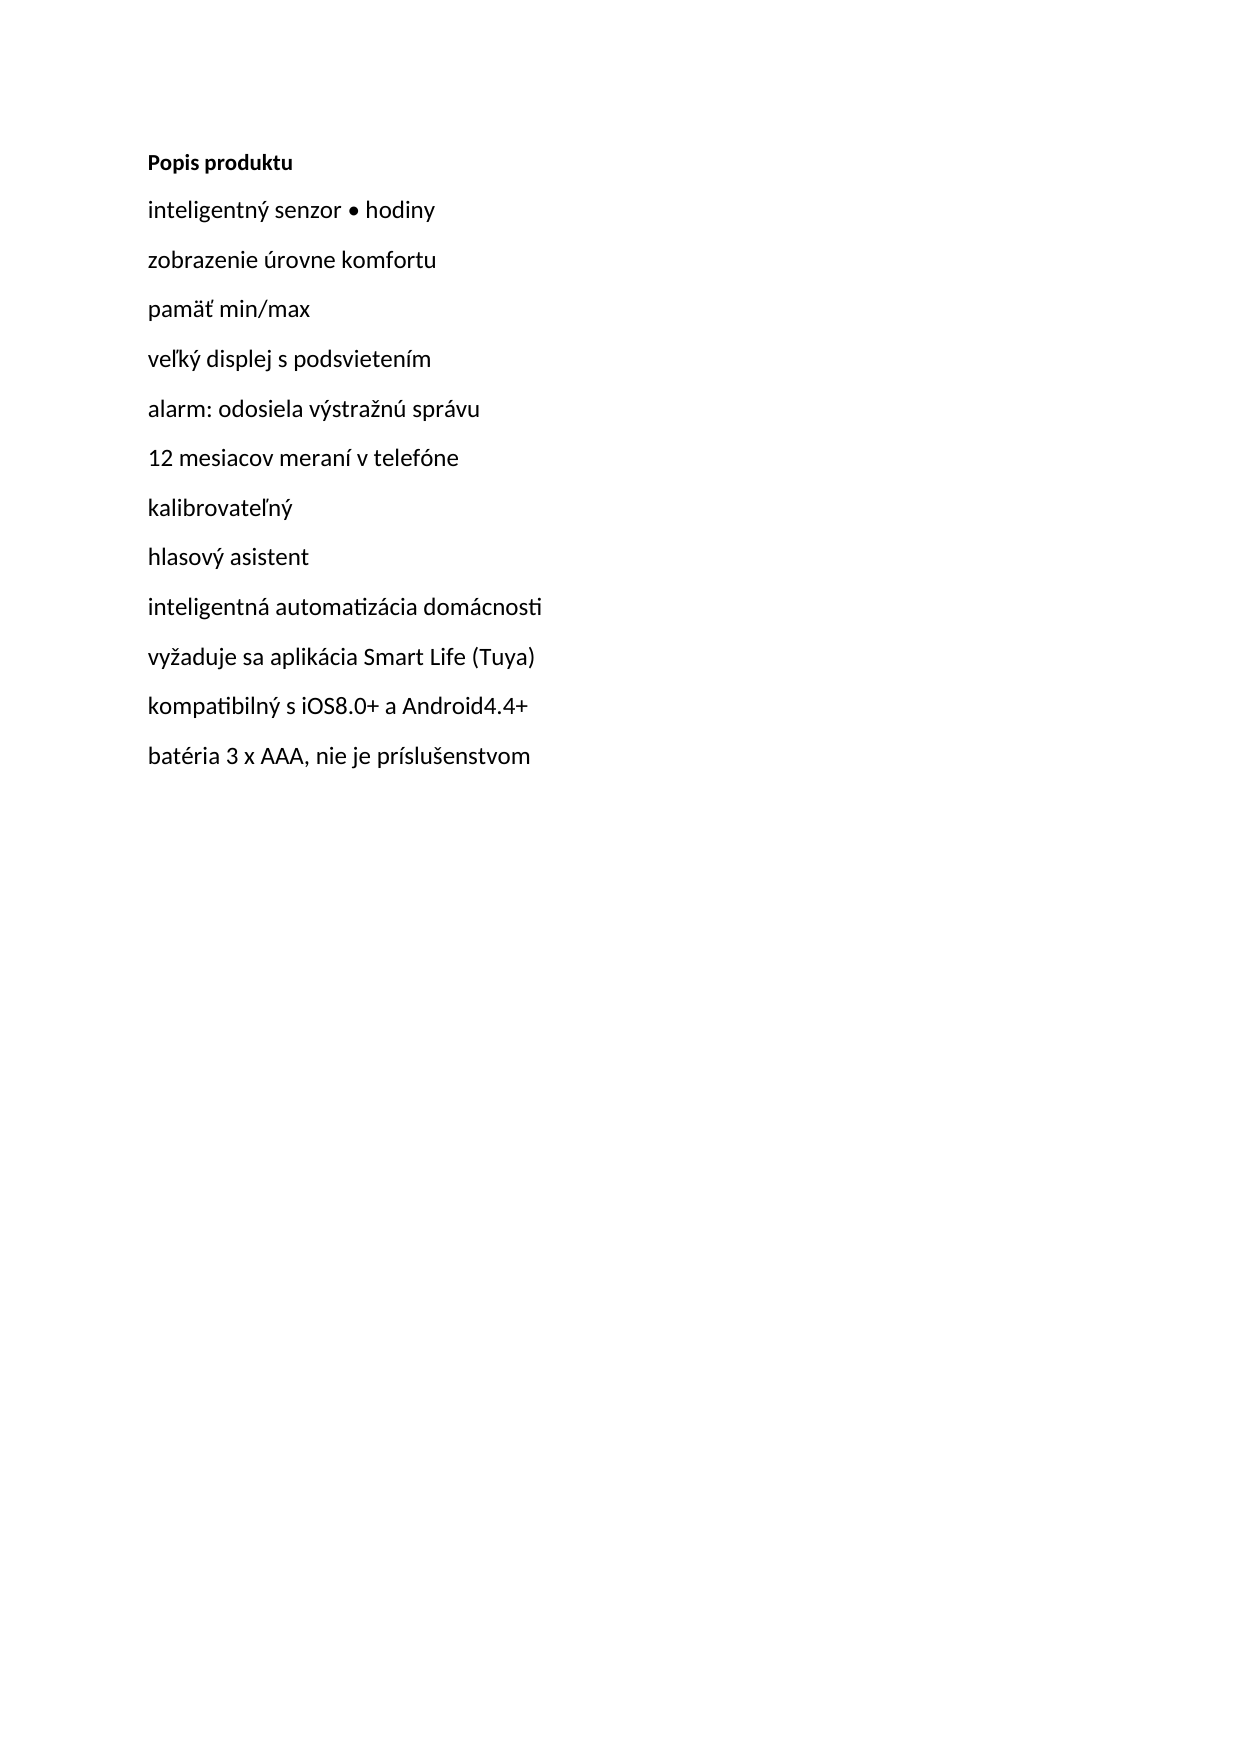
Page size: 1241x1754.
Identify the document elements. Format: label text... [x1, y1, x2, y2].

text kalibrovateľný [148, 492, 1093, 522]
text 12 mesiacov meraní v telefóne [148, 442, 1093, 473]
text zobrazenie úrovne komfortu [148, 244, 1093, 274]
text hlasový asistent [148, 542, 1093, 572]
text veľký displej s podsvietením [148, 343, 1093, 374]
text kompatibilný s iOS8.0+ a Android4.4+ [148, 690, 1093, 721]
text alarm: odosiela výstražnú správu [148, 393, 1093, 423]
text inteligentný senzor • hodiny [148, 194, 1093, 225]
text inteligentná automatizácia domácnosti [148, 591, 1093, 622]
text vyžaduje sa aplikácia Smart Life (Tuya) [148, 641, 1093, 671]
text pamäť min/max [148, 294, 1093, 324]
text batéria 3 x AAA, nie je príslušenstvom [148, 740, 1093, 770]
text Popis produktu [148, 148, 1093, 176]
